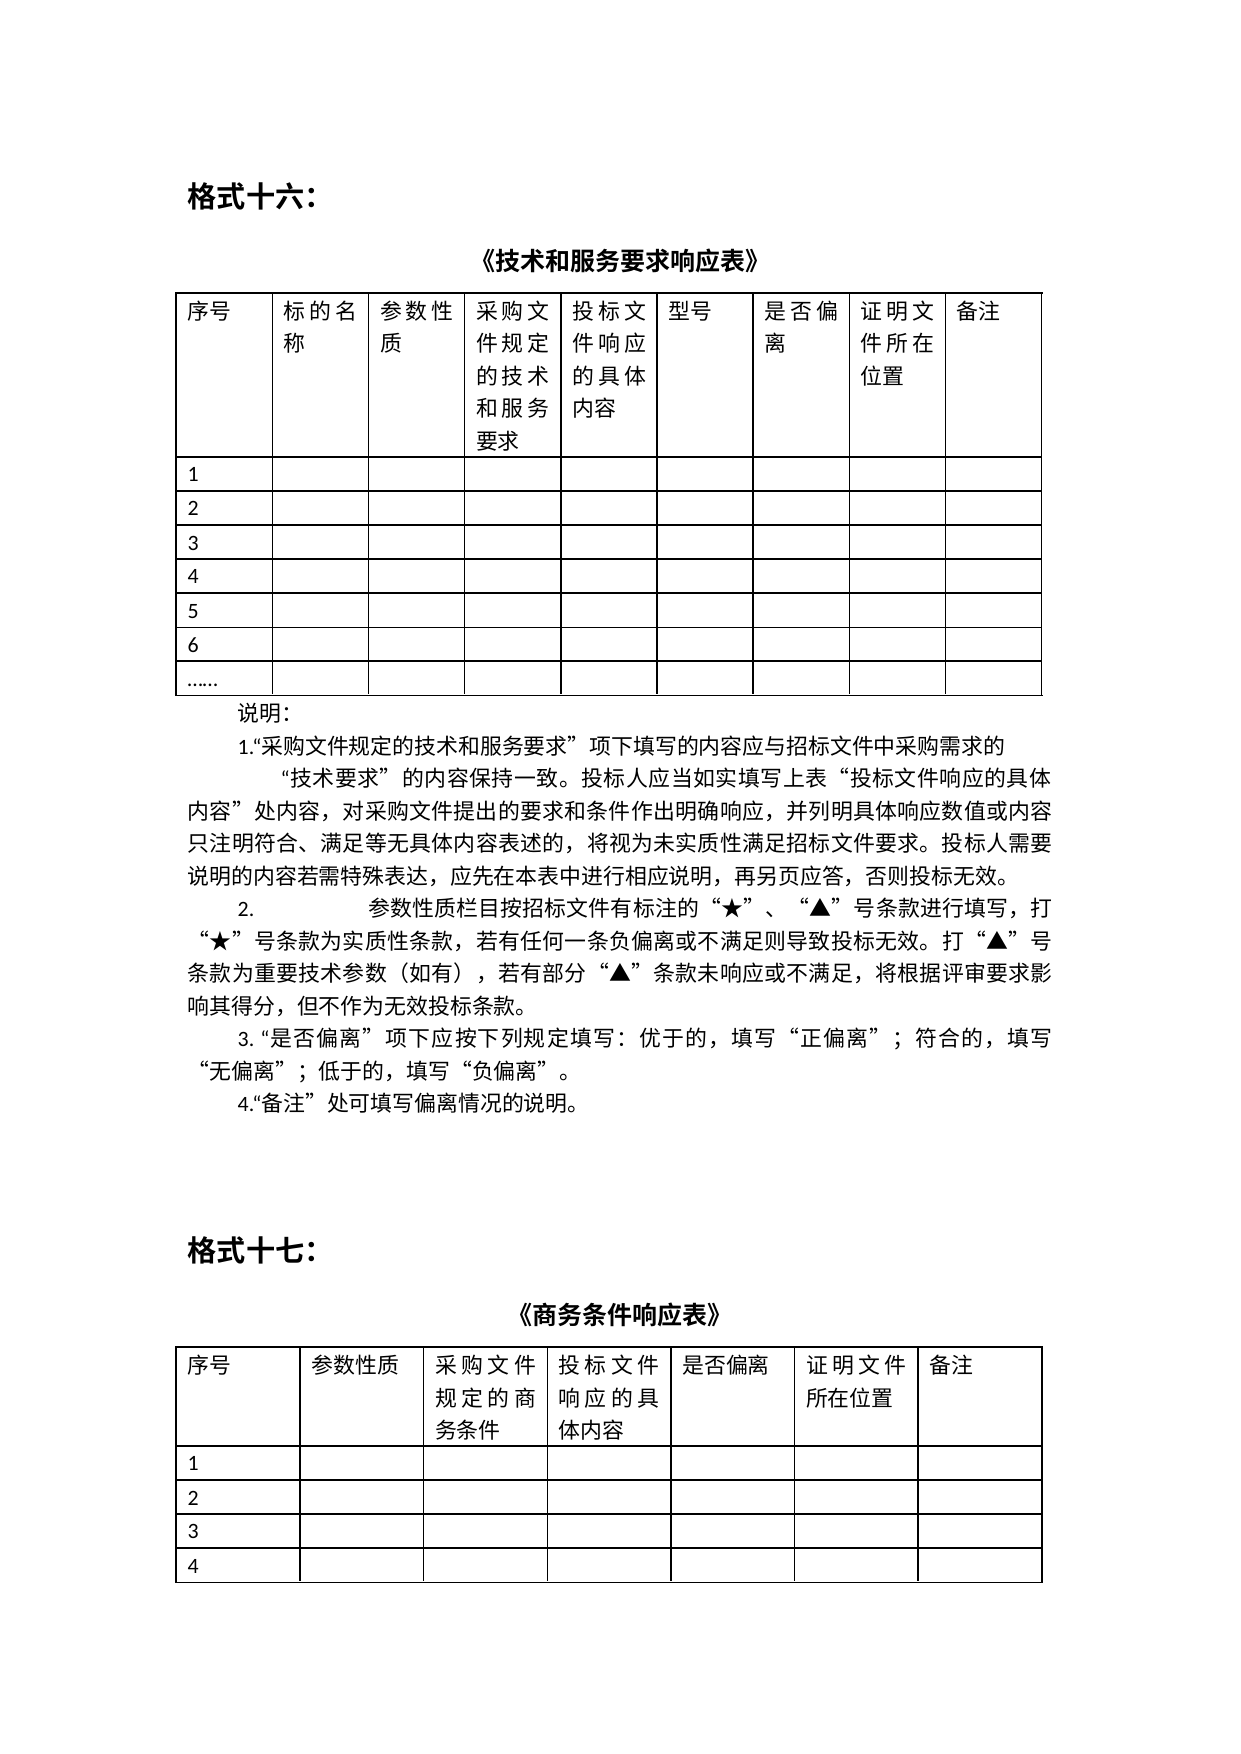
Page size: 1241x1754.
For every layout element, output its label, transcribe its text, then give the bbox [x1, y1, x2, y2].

table_cell [672, 1447, 794, 1479]
table_cell 4 [177, 560, 272, 592]
table_cell [850, 526, 945, 558]
table_cell [369, 628, 464, 660]
table_cell [301, 1549, 423, 1581]
table_cell [273, 526, 368, 558]
table_cell [424, 1447, 547, 1479]
table_cell [795, 1481, 917, 1513]
table_cell [465, 628, 560, 660]
table_cell [562, 492, 656, 524]
table_cell [658, 662, 752, 694]
table_cell [754, 628, 849, 660]
table_cell [562, 594, 656, 626]
table_cell [672, 1515, 794, 1547]
table_header 是否偏离 [754, 294, 849, 456]
table_cell [465, 594, 560, 626]
text 4.“备注”处可填写偏离情况的说明。 [187, 1086, 1053, 1118]
table_cell [465, 526, 560, 558]
table_cell [754, 594, 849, 626]
table_cell [548, 1447, 670, 1479]
table_header 备注 [946, 294, 1041, 456]
table_cell [273, 492, 368, 524]
table_cell [658, 492, 752, 524]
table_cell [465, 662, 560, 694]
table_header 序号 [177, 294, 272, 456]
table_cell [754, 662, 849, 694]
table_cell [946, 526, 1041, 558]
table_cell [562, 526, 656, 558]
table_cell [754, 492, 849, 524]
table_header 投标文件响应的具体内容 [562, 294, 656, 456]
table_cell [946, 628, 1041, 660]
table_cell [301, 1481, 423, 1513]
table_cell [658, 458, 752, 490]
text 2. 参数性质栏目按招标文件有标注的“★”、“▲”号条款进行填写，打“★”号条款为实质性条款，若有任何一条负偏离或不满足则导致投标无效。打“▲”号条款为重要技术参数（如有），若有部分“▲”条款未响应或不满足，将根据评审要求影响其得分，但不作为无效投标条款。 [187, 891, 1053, 1021]
table_cell [369, 594, 464, 626]
table_header 证明文件所在位置 [795, 1348, 917, 1445]
table_cell [754, 458, 849, 490]
table_cell [273, 594, 368, 626]
table_cell …… [177, 662, 272, 694]
table_header 序号 [177, 1348, 299, 1445]
table_cell [562, 662, 656, 694]
table_cell [562, 560, 656, 592]
table_cell 1 [177, 458, 272, 490]
table_cell [919, 1549, 1041, 1581]
text 3. “是否偏离”项下应按下列规定填写：优于的，填写“正偏离”；符合的，填写“无偏离”；低于的，填写“负偏离”。 [187, 1021, 1053, 1086]
table_cell [658, 526, 752, 558]
table_cell [672, 1549, 794, 1581]
table_header 备注 [919, 1348, 1041, 1445]
table_cell [795, 1447, 917, 1479]
table_cell [919, 1481, 1041, 1513]
table_cell [946, 662, 1041, 694]
table_cell [424, 1515, 547, 1547]
table_cell [672, 1481, 794, 1513]
table_cell [850, 662, 945, 694]
text 格式十六： [187, 162, 1053, 227]
table_cell [754, 560, 849, 592]
table_cell 5 [177, 594, 272, 626]
table_cell [273, 458, 368, 490]
table_cell [795, 1515, 917, 1547]
table_cell [850, 628, 945, 660]
text 《技术和服务要求响应表》 [187, 227, 1053, 292]
table_cell [754, 526, 849, 558]
table_header 参数性质 [301, 1348, 423, 1445]
table_header 是否偏离 [672, 1348, 794, 1445]
table_header 型号 [658, 294, 752, 456]
table_cell [946, 594, 1041, 626]
table_cell [301, 1515, 423, 1547]
table_cell [273, 662, 368, 694]
text 格式十七： [187, 1216, 1053, 1281]
table_cell [795, 1549, 917, 1581]
table_cell 3 [177, 526, 272, 558]
table_header 采购文件规定的技术和服务要求 [465, 294, 560, 456]
table_cell [369, 662, 464, 694]
text 1.“采购文件规定的技术和服务要求”项下填写的内容应与招标文件中采购需求的 “技术要求”的内容保持一致。投标人应当如实填写上表“投标文件响应的具体内容”处内容，对采购文件提出的要求和条件作出明确响应，并列明具体响应数值或内容，只注明符合、满足等无具体内容表述的，将视为未实质性满足招标文件要求。投标人需要说明的内容若需特殊表达，应先在本表中进行相应说明，再另页应答，否则投标无效。 [187, 728, 1053, 891]
table_cell [273, 560, 368, 592]
table_cell [850, 594, 945, 626]
text 说明： [187, 696, 1053, 728]
table_cell [658, 628, 752, 660]
table_cell [301, 1447, 423, 1479]
table_cell 3 [177, 1515, 299, 1547]
table_cell [548, 1549, 670, 1581]
table_header 投标文件响应的具体内容 [548, 1348, 670, 1445]
text 《商务条件响应表》 [187, 1281, 1053, 1346]
table_header 标的名称 [273, 294, 368, 456]
table_cell [850, 492, 945, 524]
table_cell [465, 492, 560, 524]
table_cell [369, 526, 464, 558]
table_cell [850, 458, 945, 490]
table_cell [424, 1549, 547, 1581]
table_cell 2 [177, 1481, 299, 1513]
table_cell 2 [177, 492, 272, 524]
table_header 证明文件所在位置 [850, 294, 945, 456]
table_cell [369, 560, 464, 592]
table_cell [369, 458, 464, 490]
table_cell [465, 458, 560, 490]
table_cell [850, 560, 945, 592]
table_cell [424, 1481, 547, 1513]
table_cell [562, 458, 656, 490]
table_cell [946, 458, 1041, 490]
table_cell [658, 560, 752, 592]
table_cell [562, 628, 656, 660]
table_cell [919, 1447, 1041, 1479]
table_cell [273, 628, 368, 660]
table_cell [548, 1481, 670, 1513]
table_cell 6 [177, 628, 272, 660]
table_cell [946, 560, 1041, 592]
table_cell 1 [177, 1447, 299, 1479]
table_cell [946, 492, 1041, 524]
table_header 参数性质 [369, 294, 464, 456]
table_header 采购文件规定的商务条件 [424, 1348, 547, 1445]
table_cell [369, 492, 464, 524]
table_cell [548, 1515, 670, 1547]
table_cell [919, 1515, 1041, 1547]
table_cell [465, 560, 560, 592]
table_cell [658, 594, 752, 626]
table_cell 4 [177, 1549, 299, 1581]
